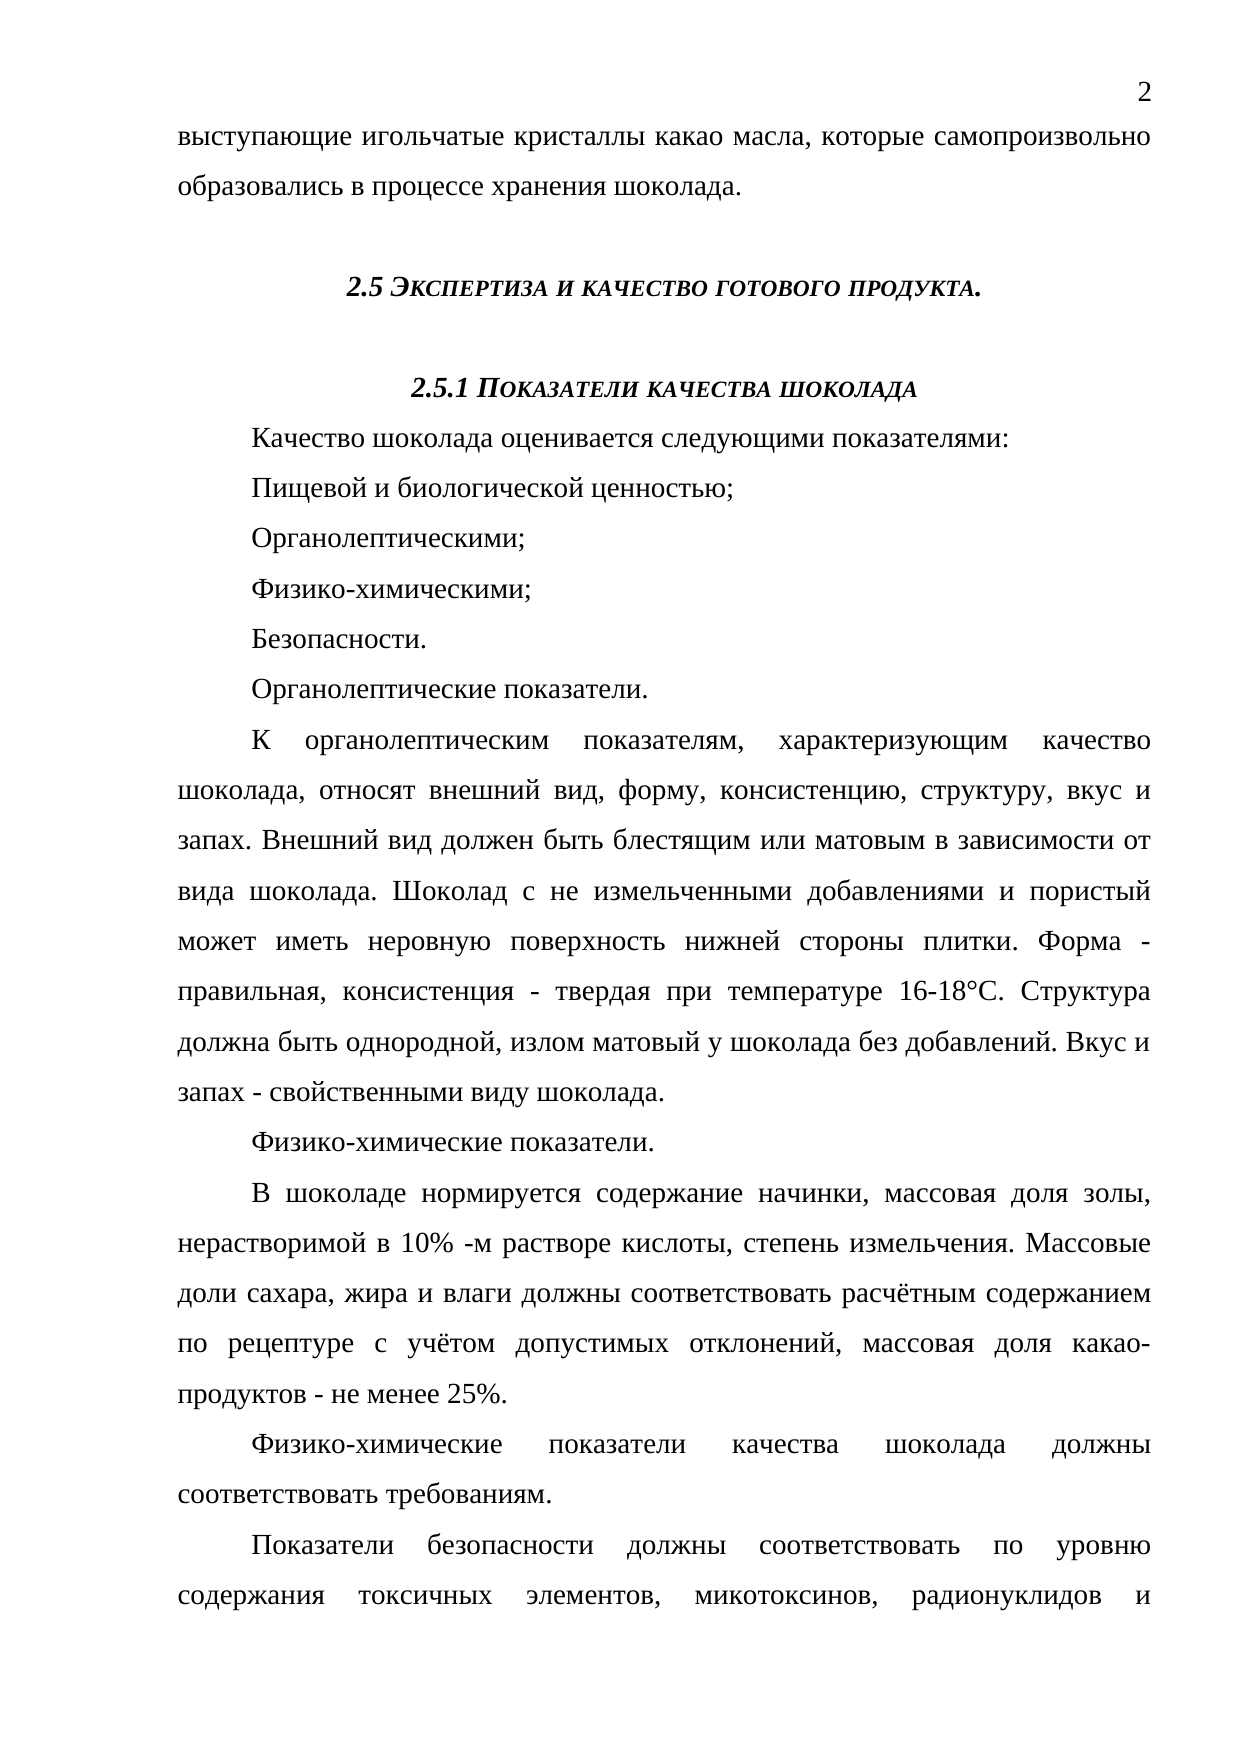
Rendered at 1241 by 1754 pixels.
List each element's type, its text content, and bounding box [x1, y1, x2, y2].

text Пищевой и биологической ценностью; [177, 470, 1152, 504]
text В шоколаде нормируется содержание начинки, массовая доля золы, нерастворимой в 10% -м растворе кислоты, степень измельчения. Массовые доли сахара, жира и влаги должны соответствовать расчётным содержанием по рецептуре с учётом допустимых отклонений, массовая доля какао-продуктов - не менее 25%. [177, 1175, 1152, 1409]
text Физико-химические показатели качества шоколада должны соответствовать требованиям. [177, 1426, 1152, 1510]
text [177, 1527, 1152, 1611]
text Безопасности. [177, 621, 1152, 655]
text Органолептическими; [177, 521, 1152, 554]
text Качество шоколада оценивается следующими показателями: [177, 420, 1152, 453]
subtitle 2.5.1 Показатели качества шоколада [177, 370, 1152, 403]
text Физико-химические показатели. [177, 1124, 1152, 1158]
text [177, 118, 1152, 202]
subtitle 2.5 Экспертиза и качество готового продукта. [177, 269, 1152, 303]
text К органолептическим показателям, характеризующим качество шоколада, относят внешний вид, форму, консистенцию, структуру, вкус и запах. Внешний вид должен быть блестящим или матовым в зависимости от вида шоколада. Шоколад с не измельченными добавлениями и пористый может иметь неровную поверхность нижней стороны плитки. Форма - правильная, консистенция - твердая при температуре 16-18°C. Структура должна быть однородной, излом матовый у шоколада без добавлений. Вкус и запах - свойственными виду шоколада. [177, 722, 1152, 1108]
text Физико-химическими; [177, 571, 1152, 604]
text Органолептические показатели. [177, 672, 1152, 705]
